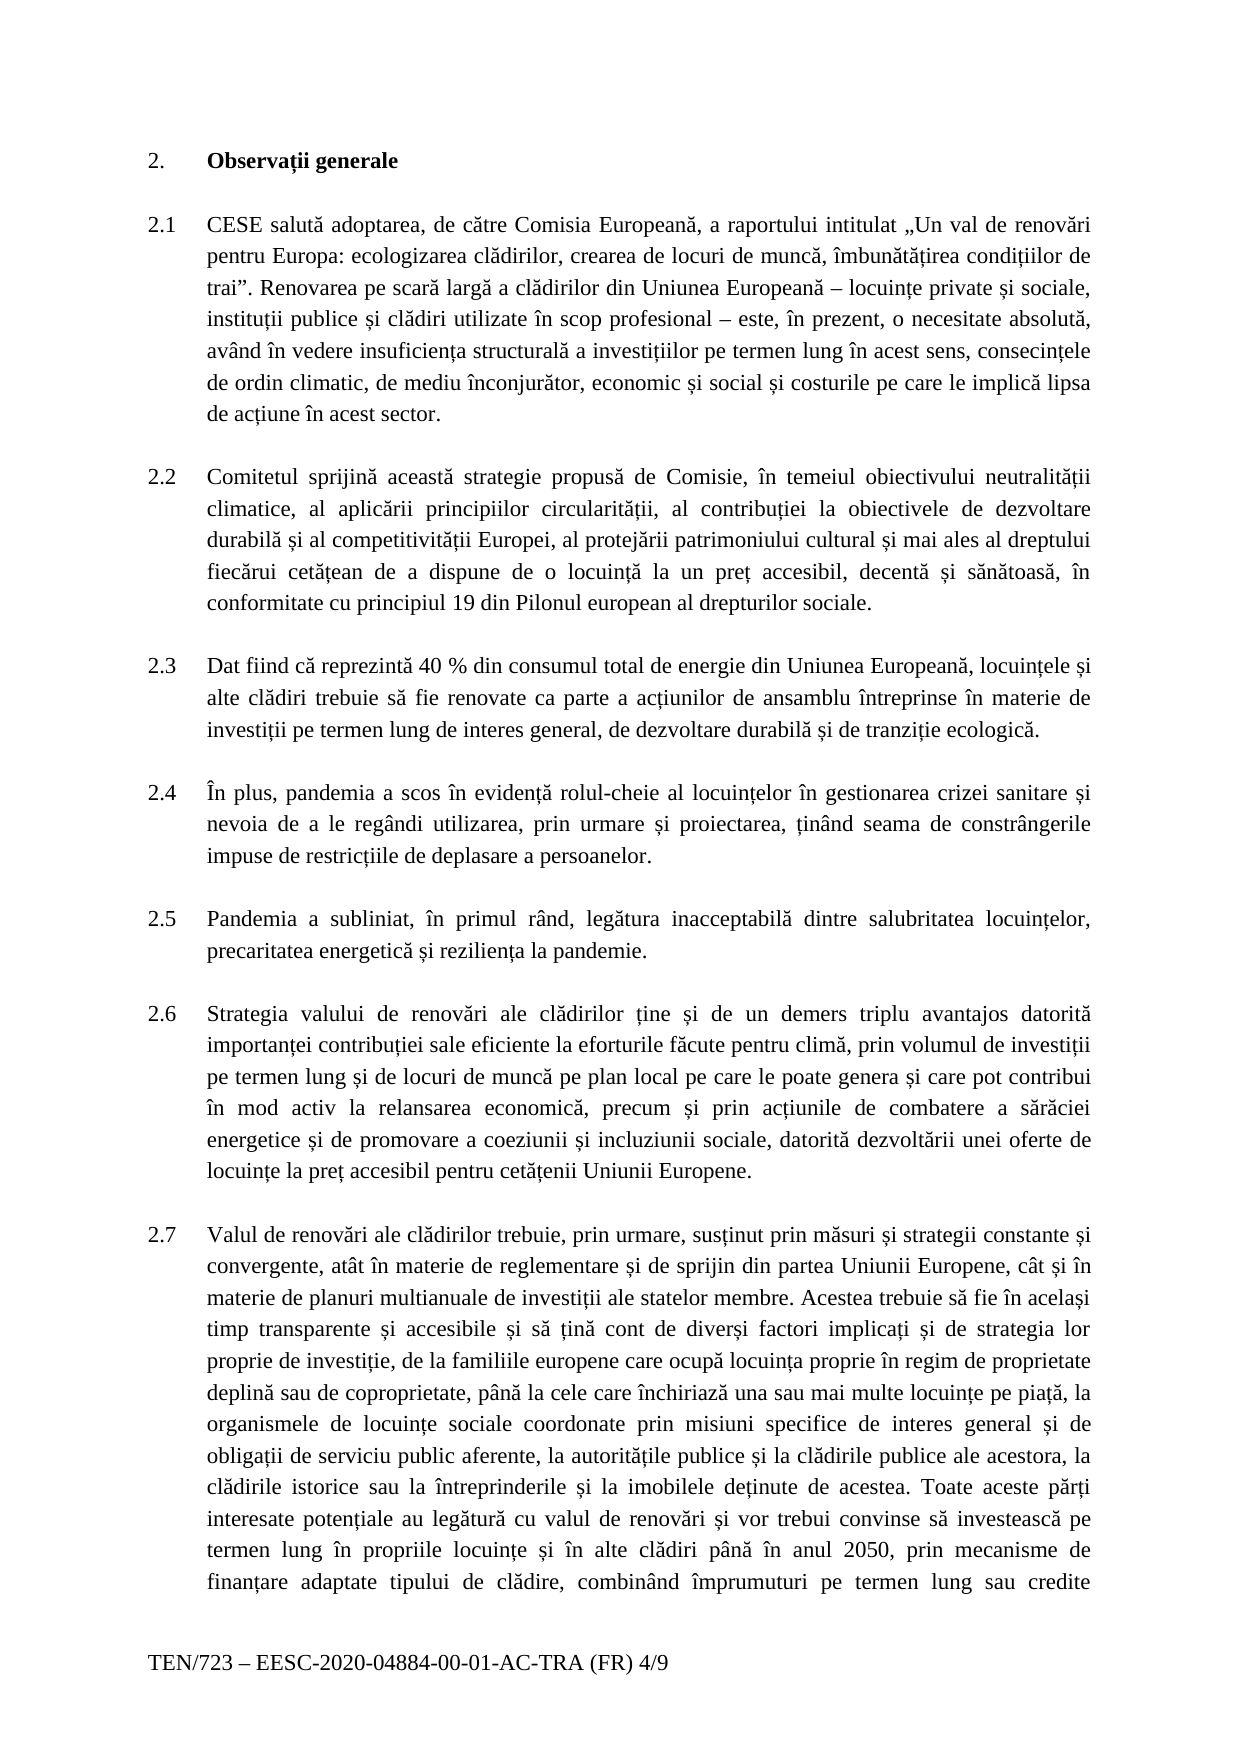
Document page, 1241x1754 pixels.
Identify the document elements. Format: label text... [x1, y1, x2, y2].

subtitle Observații generale [148, 148, 1093, 174]
subtitle Dat fiind că reprezintă 40 % din consumul total de energie din Uniunea Europeană, locuințele și alte clădiri trebuie să fie renovate ca parte a acțiunilor de ansamblu întreprinse în materie de investiții pe termen lung de interes general, de dezvoltare durabilă și de tranziție ecologică. [148, 653, 1093, 742]
subtitle Comitetul sprijină această strategie propusă de Comisie, în temeiul obiectivului neutralității climatice, al aplicării principiilor circularității, al contribuției la obiectivele de dezvoltare durabilă și al competitivității Europei, al protejării patrimoniului cultural și mai ales al dreptului fiecărui cetățean de a dispune de o locuință la un preț accesibil, decentă și sănătoasă, în conformitate cu principiul 19 din Pilonul european al drepturilor sociale. [148, 463, 1093, 616]
subtitle În plus, pandemia a scos în evidență rolul-cheie al locuințelor în gestionarea crizei sanitare și nevoia de a le regândi utilizarea, prin urmare și proiectarea, ținând seama de constrângerile impuse de restricțiile de deplasare a persoanelor. [148, 779, 1093, 868]
subtitle Pandemia a subliniat, în primul rând, legătura inacceptabilă dintre salubritatea locuințelor, precaritatea energetică și reziliența la pandemie. [148, 905, 1093, 963]
subtitle Strategia valului de renovări ale clădirilor ține și de un demers triplu avantajos datorită importanței contribuției sale eficiente la eforturile făcute pentru climă, prin volumul de investiții pe termen lung și de locuri de muncă pe plan local pe care le poate genera și care pot contribui în mod activ la relansarea economică, precum și prin acțiunile de combatere a sărăciei energetice și de promovare a coeziunii și incluziunii sociale, datorită dezvoltării unei oferte de locuințe la preț accesibil pentru cetățenii Uniunii Europene. [148, 1000, 1093, 1184]
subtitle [148, 1221, 1093, 1594]
subtitle CESE salută adoptarea, de către Comisia Europeană, a raportului intitulat „Un val de renovări pentru Europa: ecologizarea clădirilor, crearea de locuri de muncă, îmbunătățirea condițiilor de trai”. Renovarea pe scară largă a clădirilor din Uniunea Europeană – locuințe private și sociale, instituții publice și clădiri utilizate în scop profesional – este, în prezent, o necesitate absolută, având în vedere insuficiența structurală a investițiilor pe termen lung în acest sens, consecințele de ordin climatic, de mediu înconjurător, economic și social și costurile pe care le implică lipsa de acțiune în acest sector. [148, 211, 1093, 426]
